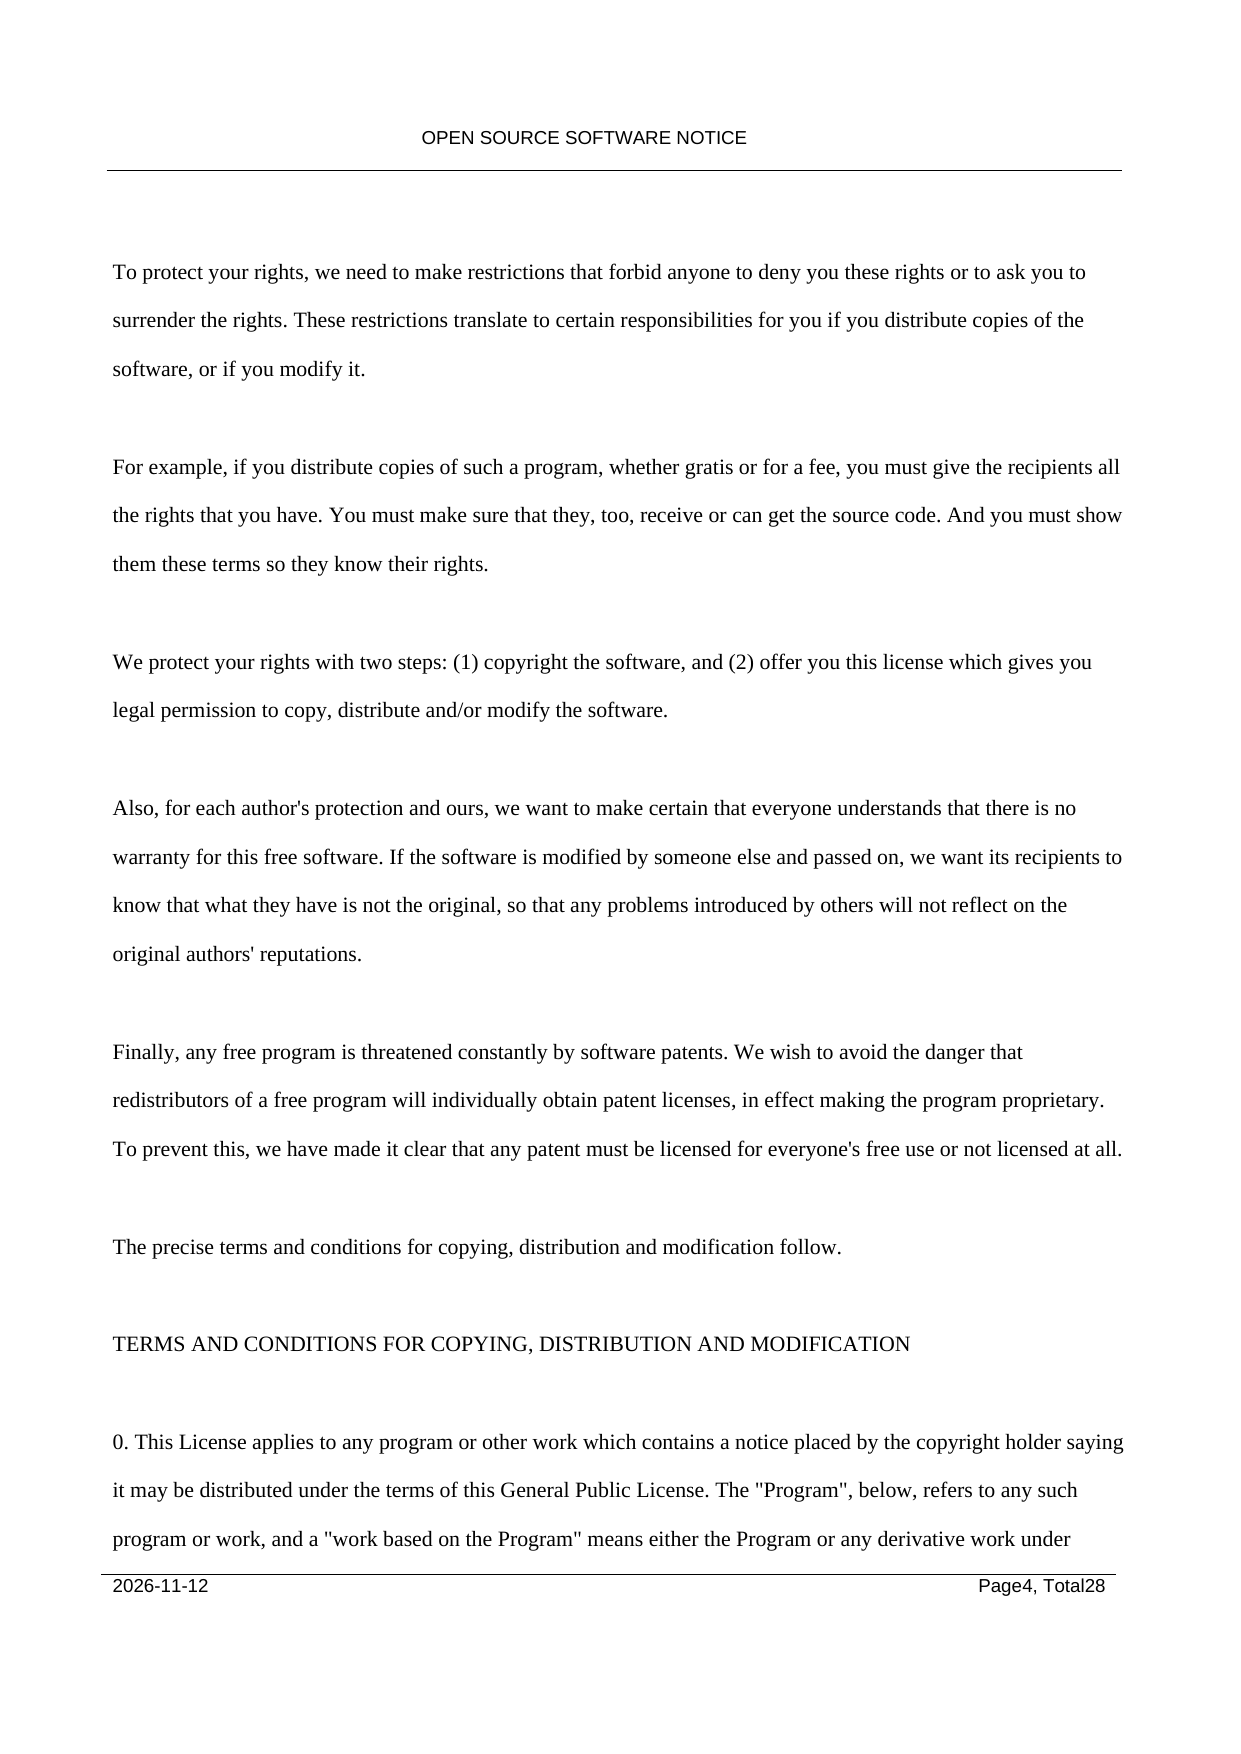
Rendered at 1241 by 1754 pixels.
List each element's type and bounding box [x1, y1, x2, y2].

text [112, 206, 1128, 1555]
